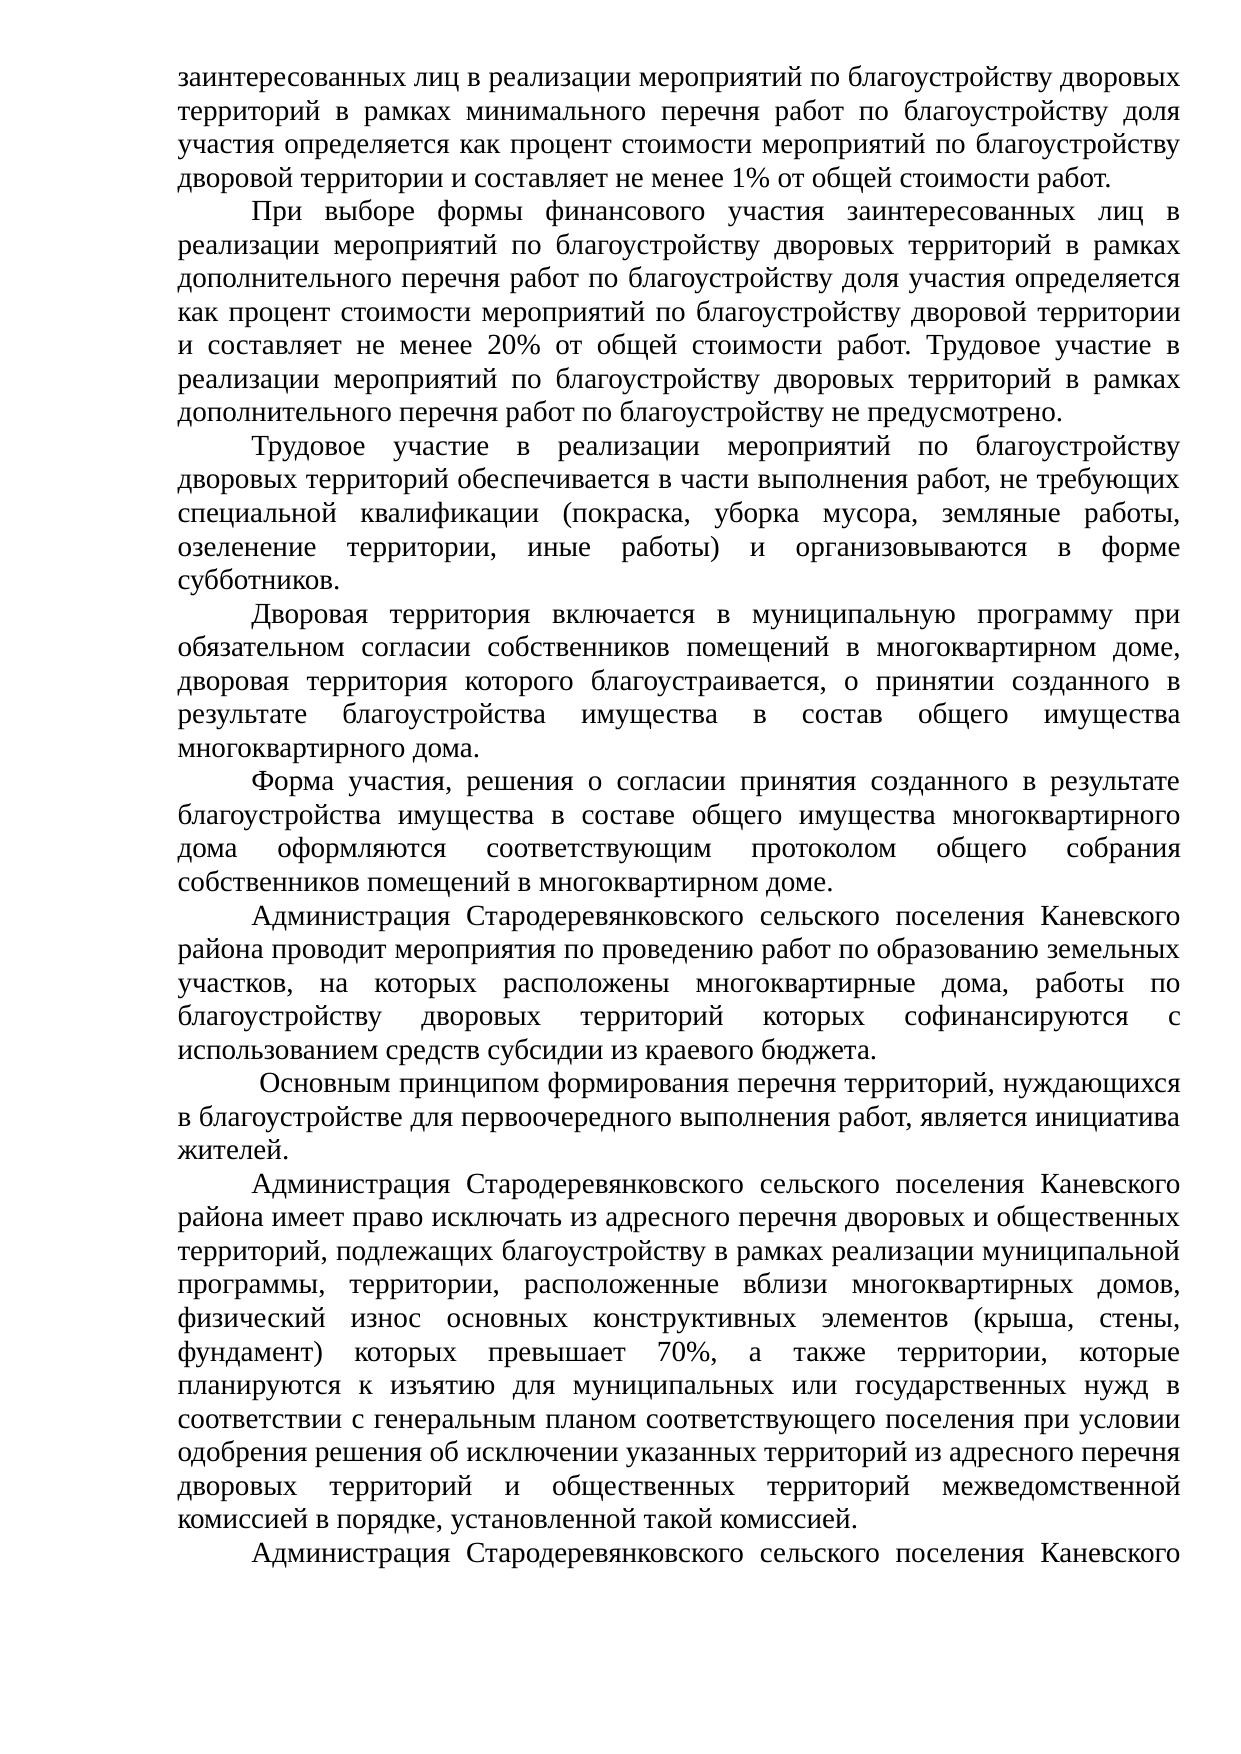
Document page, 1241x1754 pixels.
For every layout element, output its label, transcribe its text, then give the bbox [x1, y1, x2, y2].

text При выборе формы финансового участия заинтересованных лиц в реализации мероприятий по благоустройству дворовых территорий в рамках дополнительного перечня работ по благоустройству доля участия определяется как процент стоимости мероприятий по благоустройству дворовой территории и составляет не менее 20% от общей стоимости работ. Трудовое участие в реализации мероприятий по благоустройству дворовых территорий в рамках дополнительного перечня работ по благоустройству не предусмотрено. [177, 193, 1181, 428]
text Администрация Стародеревянковского сельского поселения Каневского района имеет право исключать из адресного перечня дворовых и общественных территорий, подлежащих благоустройству в рамках реализации муниципальной программы, территории, расположенные вблизи многоквартирных домов, физический износ основных конструктивных элементов (крыша, стены, фундамент) которых превышает 70%, а также территории, которые планируются к изъятию для муниципальных или государственных нужд в соответствии с генеральным планом соответствующего поселения при условии одобрения решения об исключении указанных территорий из адресного перечня дворовых территорий и общественных территорий межведомственной комиссией в порядке, установленной такой комиссией. [177, 1166, 1181, 1535]
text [177, 59, 1181, 193]
text Дворовая территория включается в муниципальную программу при обязательном согласии собственников помещений в многоквартирном доме, дворовая территория которого благоустраивается, о принятии созданного в результате благоустройства имущества в состав общего имущества многоквартирного дома. [177, 596, 1181, 763]
text Администрация Стародеревянковского сельского поселения Каневского района проводит мероприятия по проведению работ по образованию земельных участков, на которых расположены многоквартирные дома, работы по благоустройству дворовых территорий которых софинансируются с использованием средств субсидии из краевого бюджета. [177, 898, 1181, 1065]
text Трудовое участие в реализации мероприятий по благоустройству дворовых территорий обеспечивается в части выполнения работ, не требующих специальной квалификации (покраска, уборка мусора, земляные работы, озеленение территории, иные работы) и организовываются в форме субботников. [177, 428, 1181, 596]
text Основным принципом формирования перечня территорий, нуждающихся в благоустройстве для первоочередного выполнения работ, является инициатива жителей. [177, 1065, 1181, 1166]
text Форма участия, решения о согласии принятия созданного в результате благоустройства имущества в составе общего имущества многоквартирного дома оформляются соответствующим протоколом общего собрания собственников помещений в многоквартирном доме. [177, 763, 1181, 898]
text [177, 1535, 1181, 1568]
